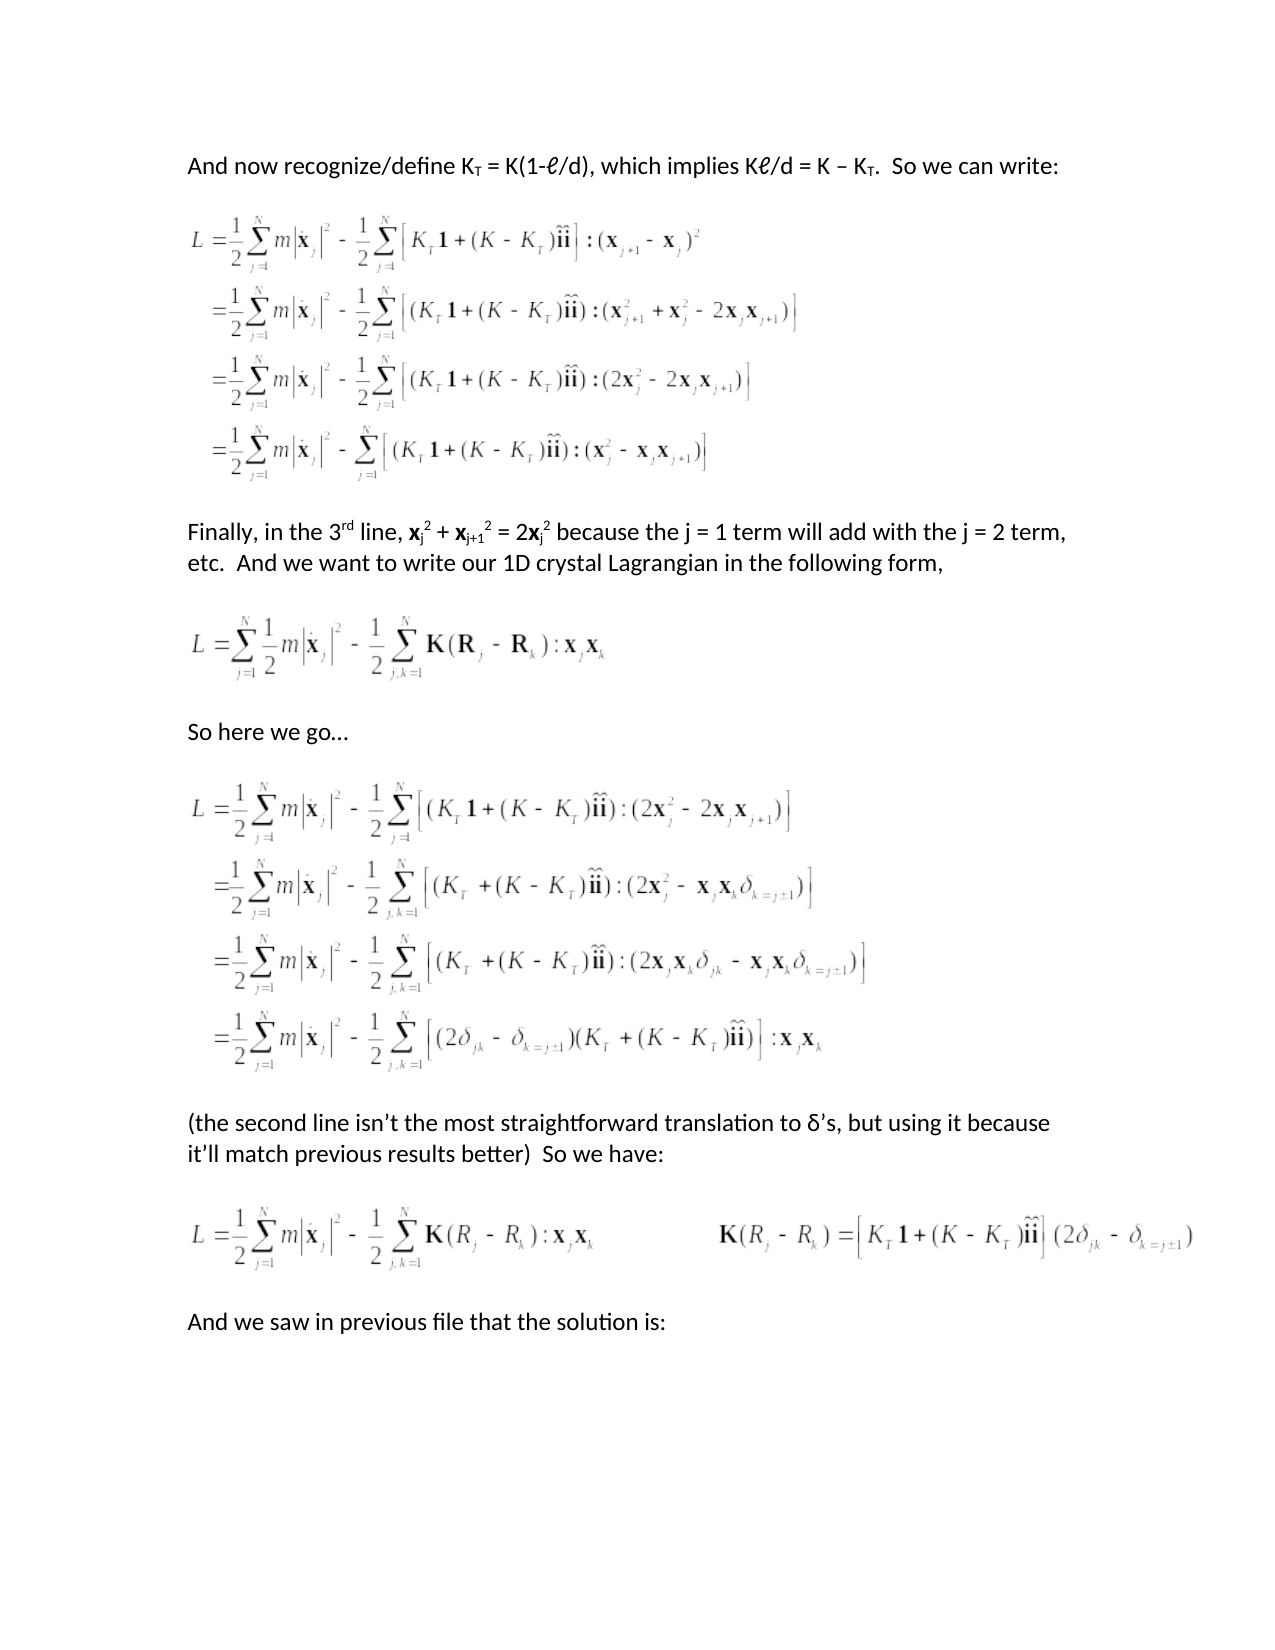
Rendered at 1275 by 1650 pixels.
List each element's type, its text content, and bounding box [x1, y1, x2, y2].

text And now recognize/define KT = K(1-ℓ/d), which implies Kℓ/d = K – KT. So we can write: [187, 150, 1087, 181]
text So here we go… [187, 716, 1087, 746]
text (the second line isn’t the most straightforward translation to δ’s, but using it because it’ll match previous results better) So we have: [187, 1107, 1087, 1168]
text And we saw in previous file that the solution is: [187, 1306, 1087, 1336]
text Finally, in the 3rd line, xj2 + xj+12 = 2xj2 because the j = 1 term will add with the j = 2 term, etc. And we want to write our 1D crystal Lagrangian in the following form, [187, 517, 1087, 578]
